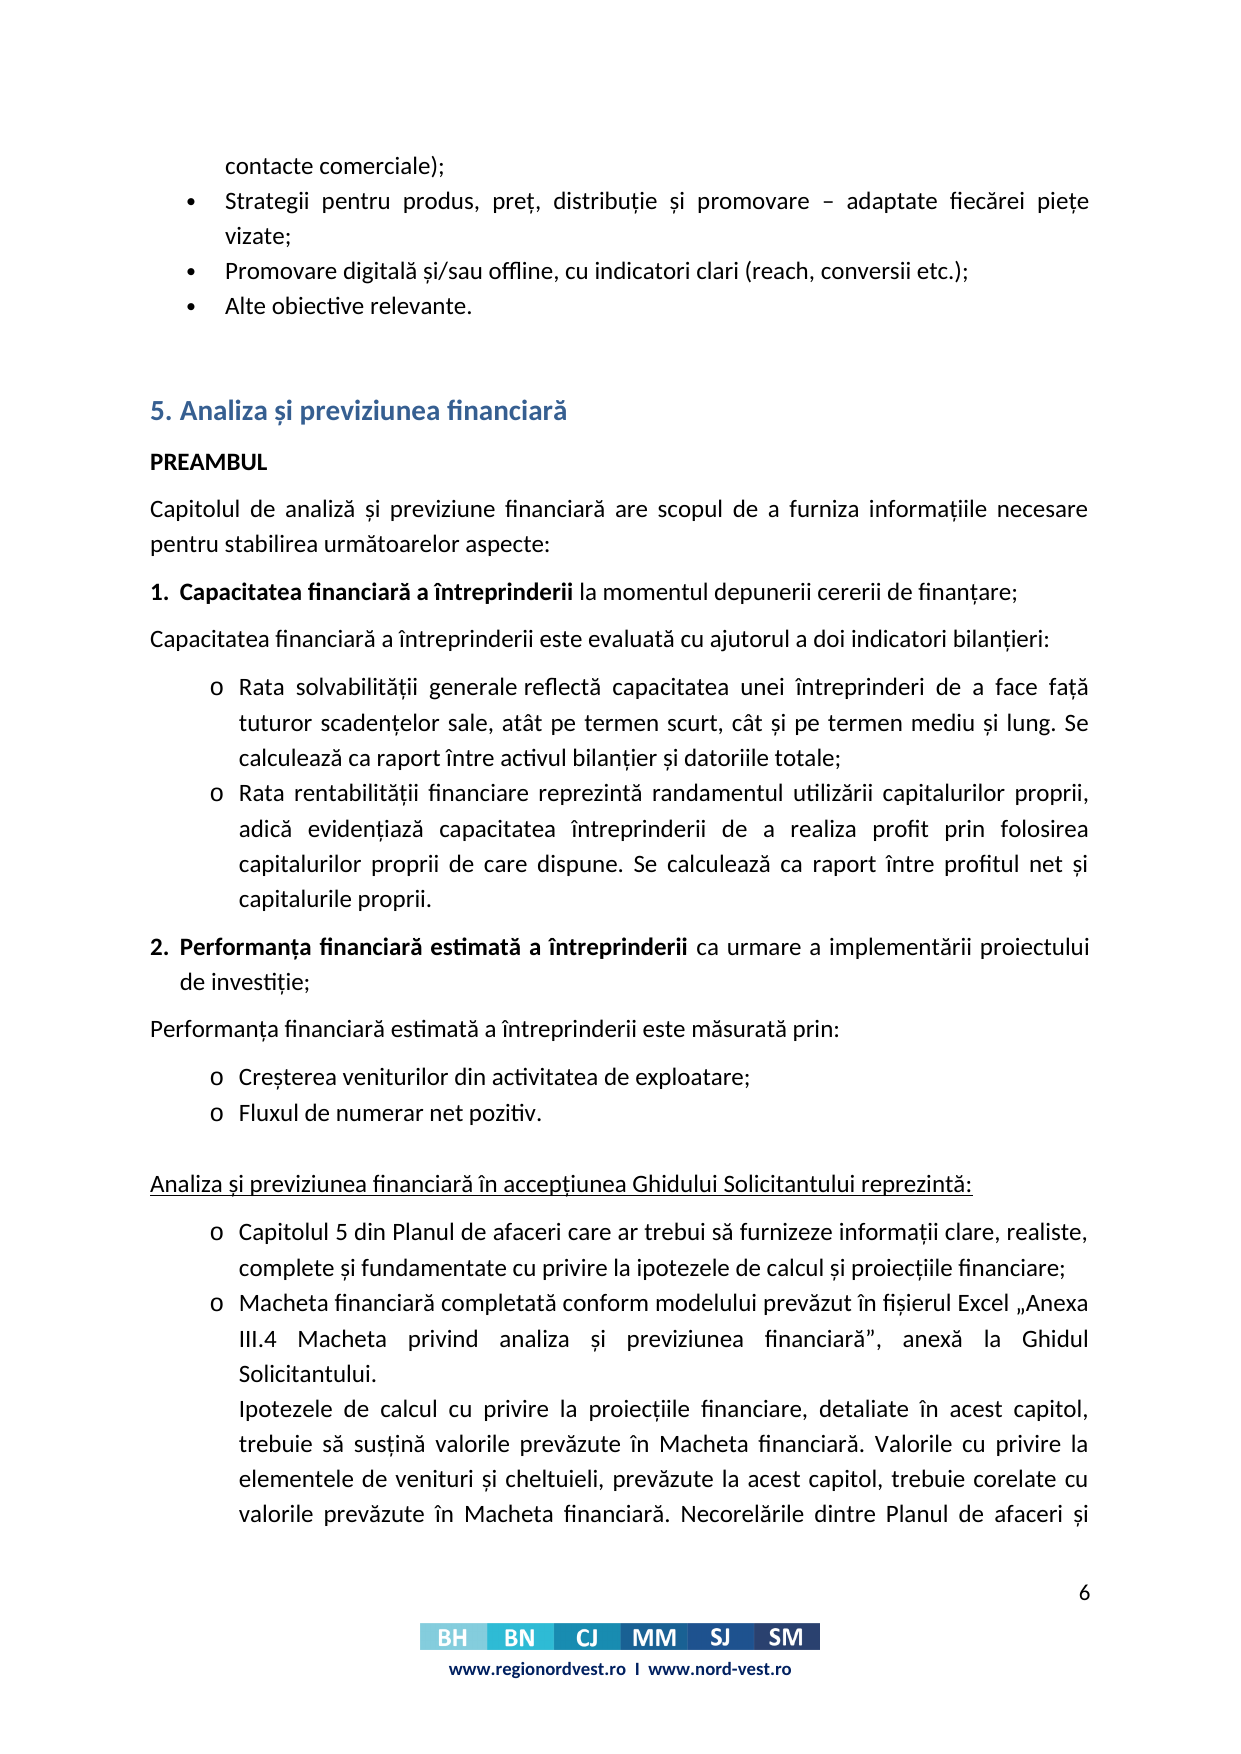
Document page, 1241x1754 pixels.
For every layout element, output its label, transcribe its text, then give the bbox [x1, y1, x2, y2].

list Creșterea veniturilor din activitatea de exploatare; [209, 1061, 1090, 1092]
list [239, 1393, 1090, 1529]
list Fluxul de numerar net pozitiv. [209, 1097, 1090, 1129]
list Rata solvabilității generale reflectă capacitatea unei întreprinderi de a face față tuturor scadențelor sale, atât pe termen scurt, cât și pe termen mediu și lung. Se calculează ca raport între activul bilanțier și datoriile totale; [209, 671, 1090, 772]
text PREAMBUL [150, 446, 1090, 476]
subtitle Analiza și previziunea financiară [150, 392, 1090, 428]
list Strategii pentru produs, preț, distribuție și promovare – adaptate fiecărei piețe vizate; [187, 185, 1090, 251]
list Analiza și previziunea financiară în accepțiunea Ghidului Solicitantului reprezintă: [150, 1168, 1090, 1199]
list Performanța financiară estimată a întreprinderii este măsurată prin: [150, 1013, 1090, 1044]
list Alte obiective relevante. [187, 290, 1090, 321]
list Capitolul 5 din Planul de afaceri care ar trebui să furnizeze informații clare, realiste, complete și fundamentate cu privire la ipotezele de calcul și proiecțiile financiare; [209, 1216, 1090, 1283]
list Macheta financiară completată conform modelului prevăzut în fișierul Excel „Anexa III.4 Macheta privind analiza și previziunea financiară”, anexă la Ghidul Solicitantului. [209, 1287, 1090, 1389]
list Rata rentabilității financiare reprezintă randamentul utilizării capitalurilor proprii, adică evidențiază capacitatea întreprinderii de a realiza profit prin folosirea capitalurilor proprii de care dispune. Se calculează ca raport între profitul net și capitalurile proprii. [209, 777, 1090, 914]
picture [420, 1623, 820, 1650]
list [187, 150, 1090, 181]
list Promovare digitală și/sau offline, cu indicatori clari (reach, conversii etc.); [187, 255, 1090, 286]
list Capacitatea financiară a întreprinderii la momentul depunerii cererii de finanțare; [150, 576, 1090, 606]
list Performanța financiară estimată a întreprinderii ca urmare a implementării proiectului de investiție; [150, 931, 1090, 996]
list Capacitatea financiară a întreprinderii este evaluată cu ajutorul a doi indicatori bilanțieri: [150, 623, 1090, 654]
text Capitolul de analiză și previziune financiară are scopul de a furniza informațiile necesare pentru stabilirea următoarelor aspecte: [150, 493, 1090, 559]
